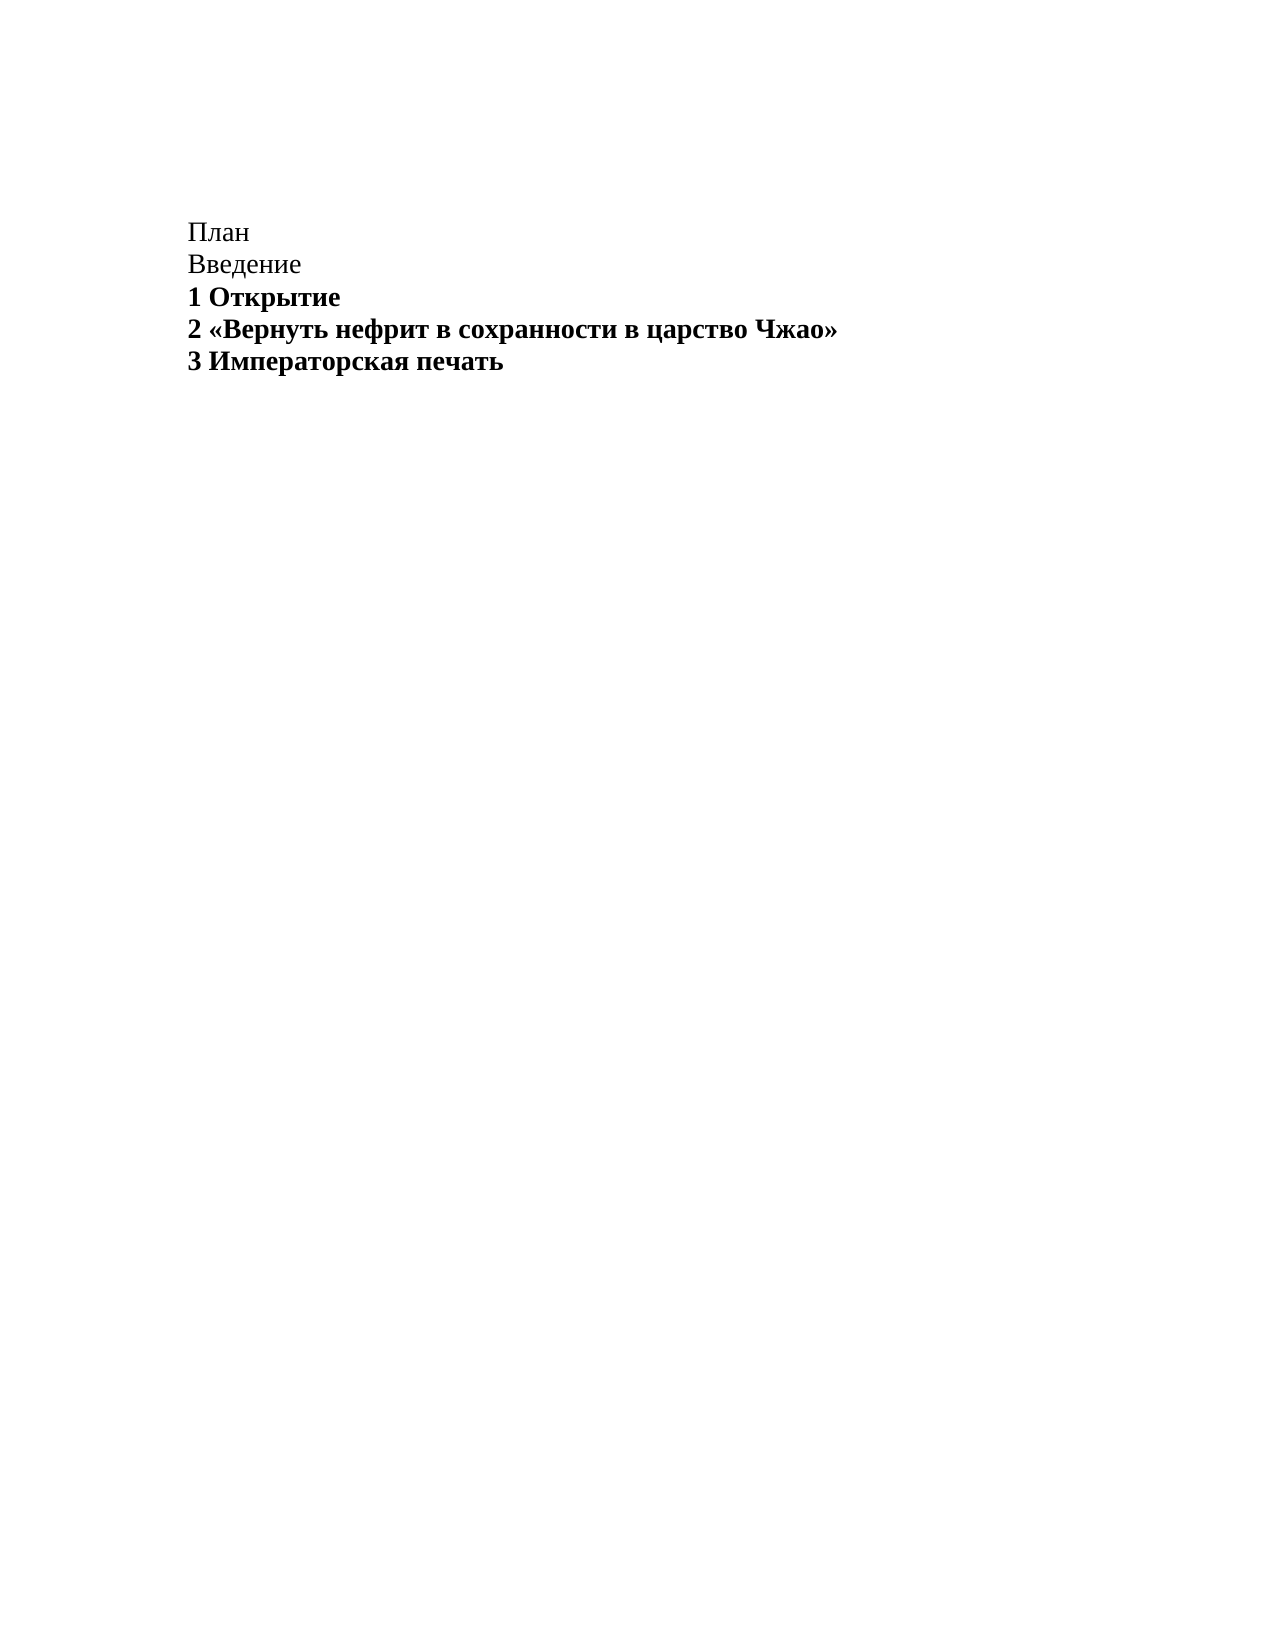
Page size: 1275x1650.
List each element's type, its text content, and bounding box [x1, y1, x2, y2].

text План Введение 1 Открытие 2 «Вернуть нефрит в сохранности в царство Чжао» 3 Императорская печать [187, 150, 1087, 442]
